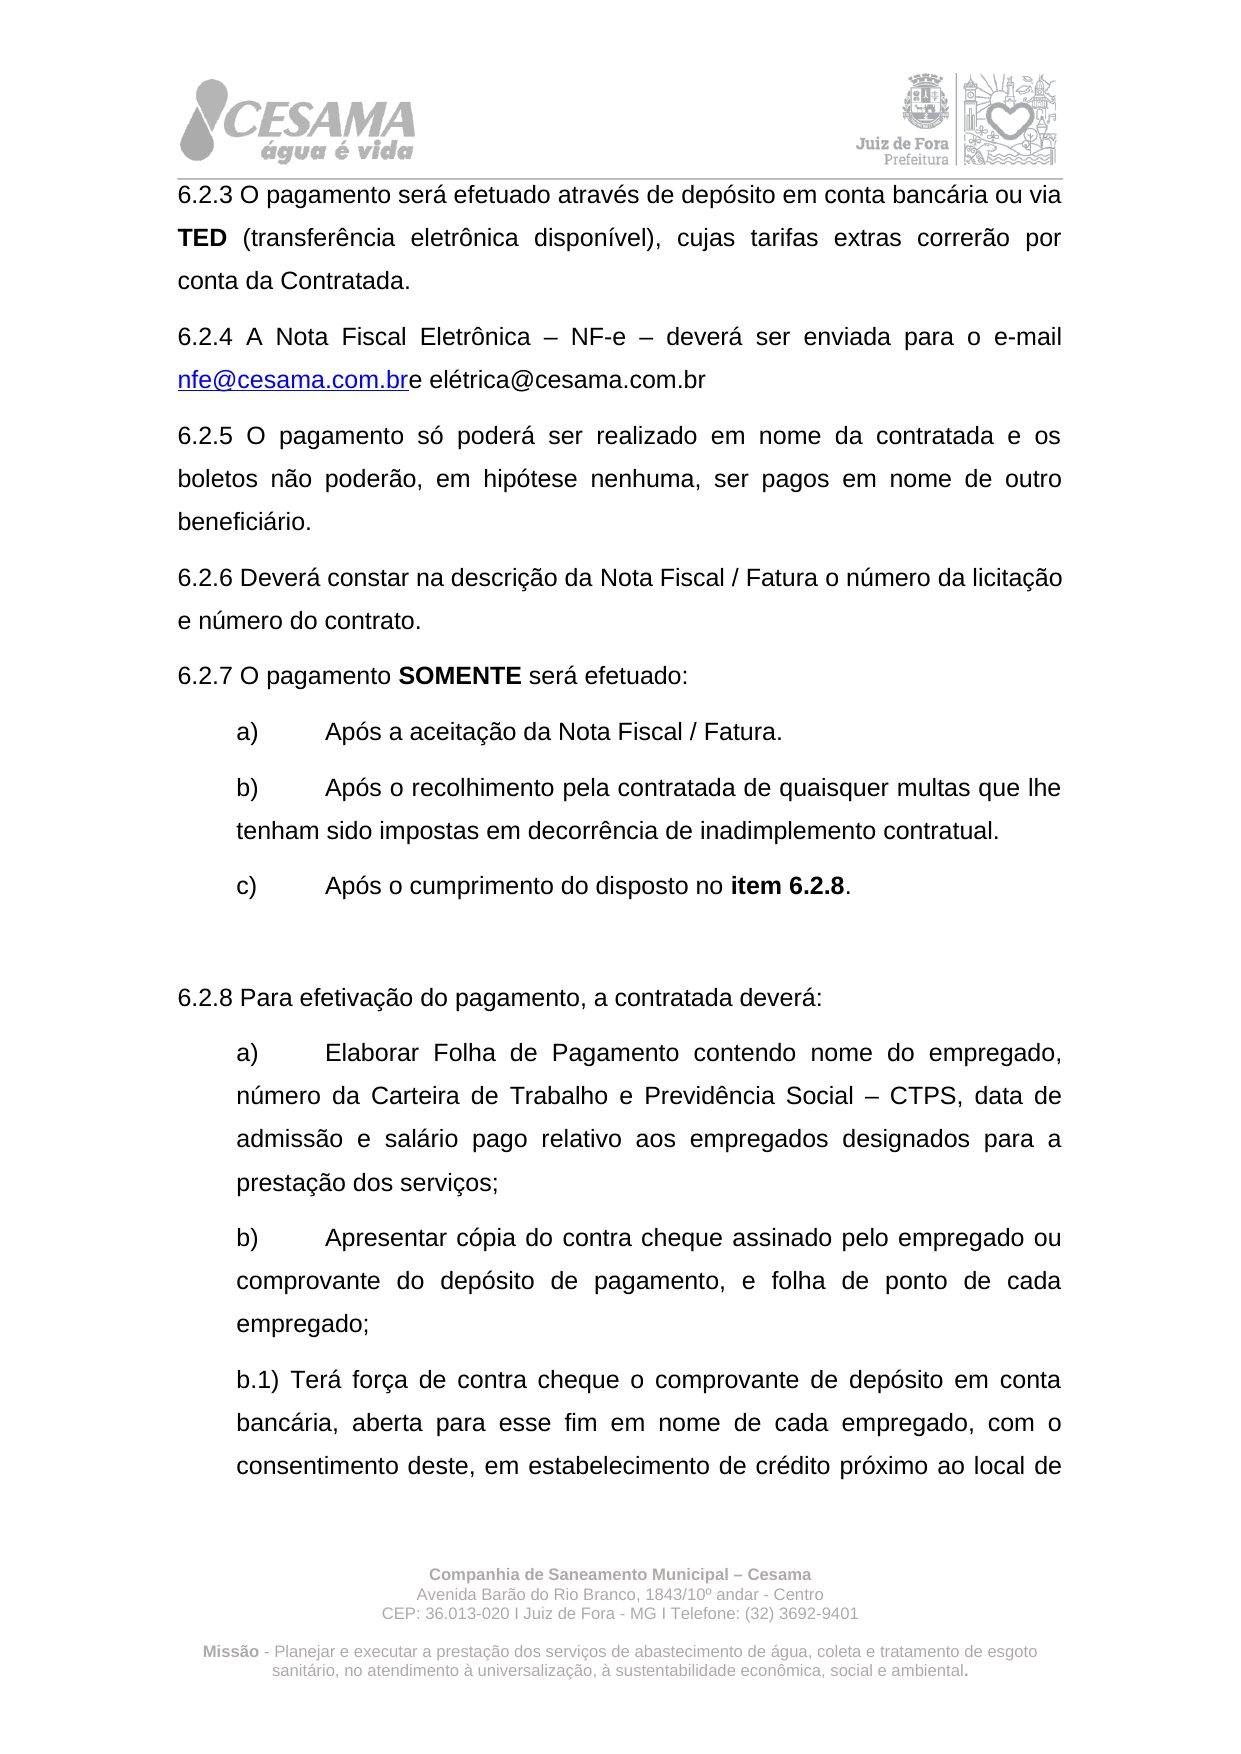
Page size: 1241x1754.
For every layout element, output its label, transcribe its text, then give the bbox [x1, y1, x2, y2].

list Após o cumprimento do disposto no item 6.2.8. [236, 871, 1063, 900]
text 6.2.7 O pagamento SOMENTE será efetuado: [177, 661, 1063, 690]
list Após a aceitação da Nota Fiscal / Fatura. [236, 717, 1063, 746]
list Após o recolhimento pela contratada de quaisquer multas que lhe tenham sido impostas em decorrência de inadimplemento contratual. [236, 772, 1063, 844]
text 6.2.3 O pagamento será efetuado através de depósito em conta bancária ou via TED (transferência eletrônica disponível), cujas tarifas extras correrão por conta da Contratada. [177, 180, 1063, 295]
text a) Elaborar Folha de Pagamento contendo nome do empregado, número da Carteira de Trabalho e Previdência Social – CTPS, data de admissão e salário pago relativo aos empregados designados para a prestação dos serviços; [236, 1038, 1063, 1196]
text 6.2.6 Deverá constar na descrição da Nota Fiscal / Fatura o número da licitação e número do contrato. [177, 562, 1063, 634]
text 6.2.8 Para efetivação do pagamento, a contratada deverá: [177, 982, 1063, 1011]
text 6.2.5 O pagamento só poderá ser realizado em nome da contratada e os boletos não poderão, em hipótese nenhuma, ser pagos em nome de outro beneficiário. [177, 421, 1063, 536]
text 6.2.4 A Nota Fiscal Eletrônica – NF-e – deverá ser enviada para o e-mail nfe@cesama.com.bre elétrica@cesama.com.br [177, 322, 1063, 394]
picture [177, 73, 1064, 180]
text b) Apresentar cópia do contra cheque assinado pelo empregado ou comprovante do depósito de pagamento, e folha de ponto de cada empregado; [236, 1223, 1063, 1338]
